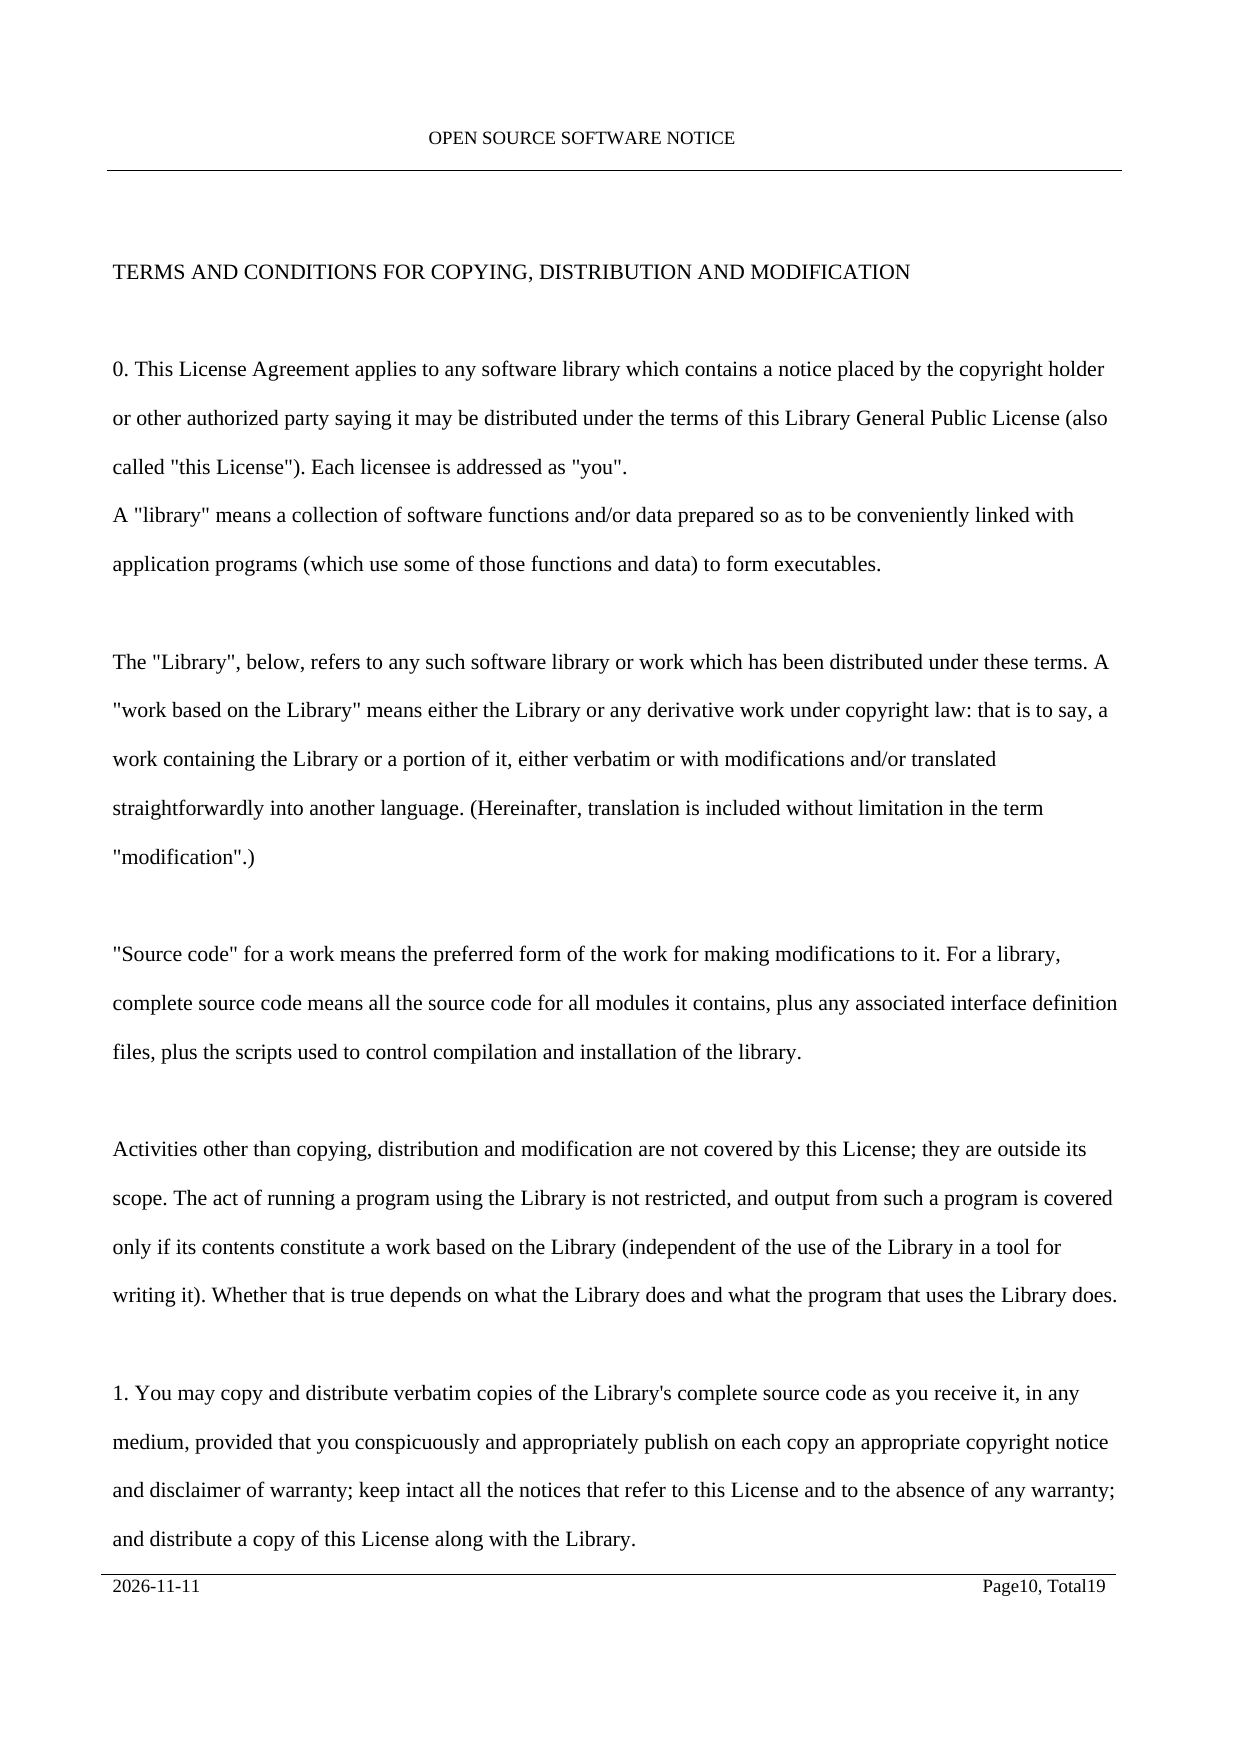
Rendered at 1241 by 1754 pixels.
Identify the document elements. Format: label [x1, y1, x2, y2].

text [112, 206, 1128, 1555]
